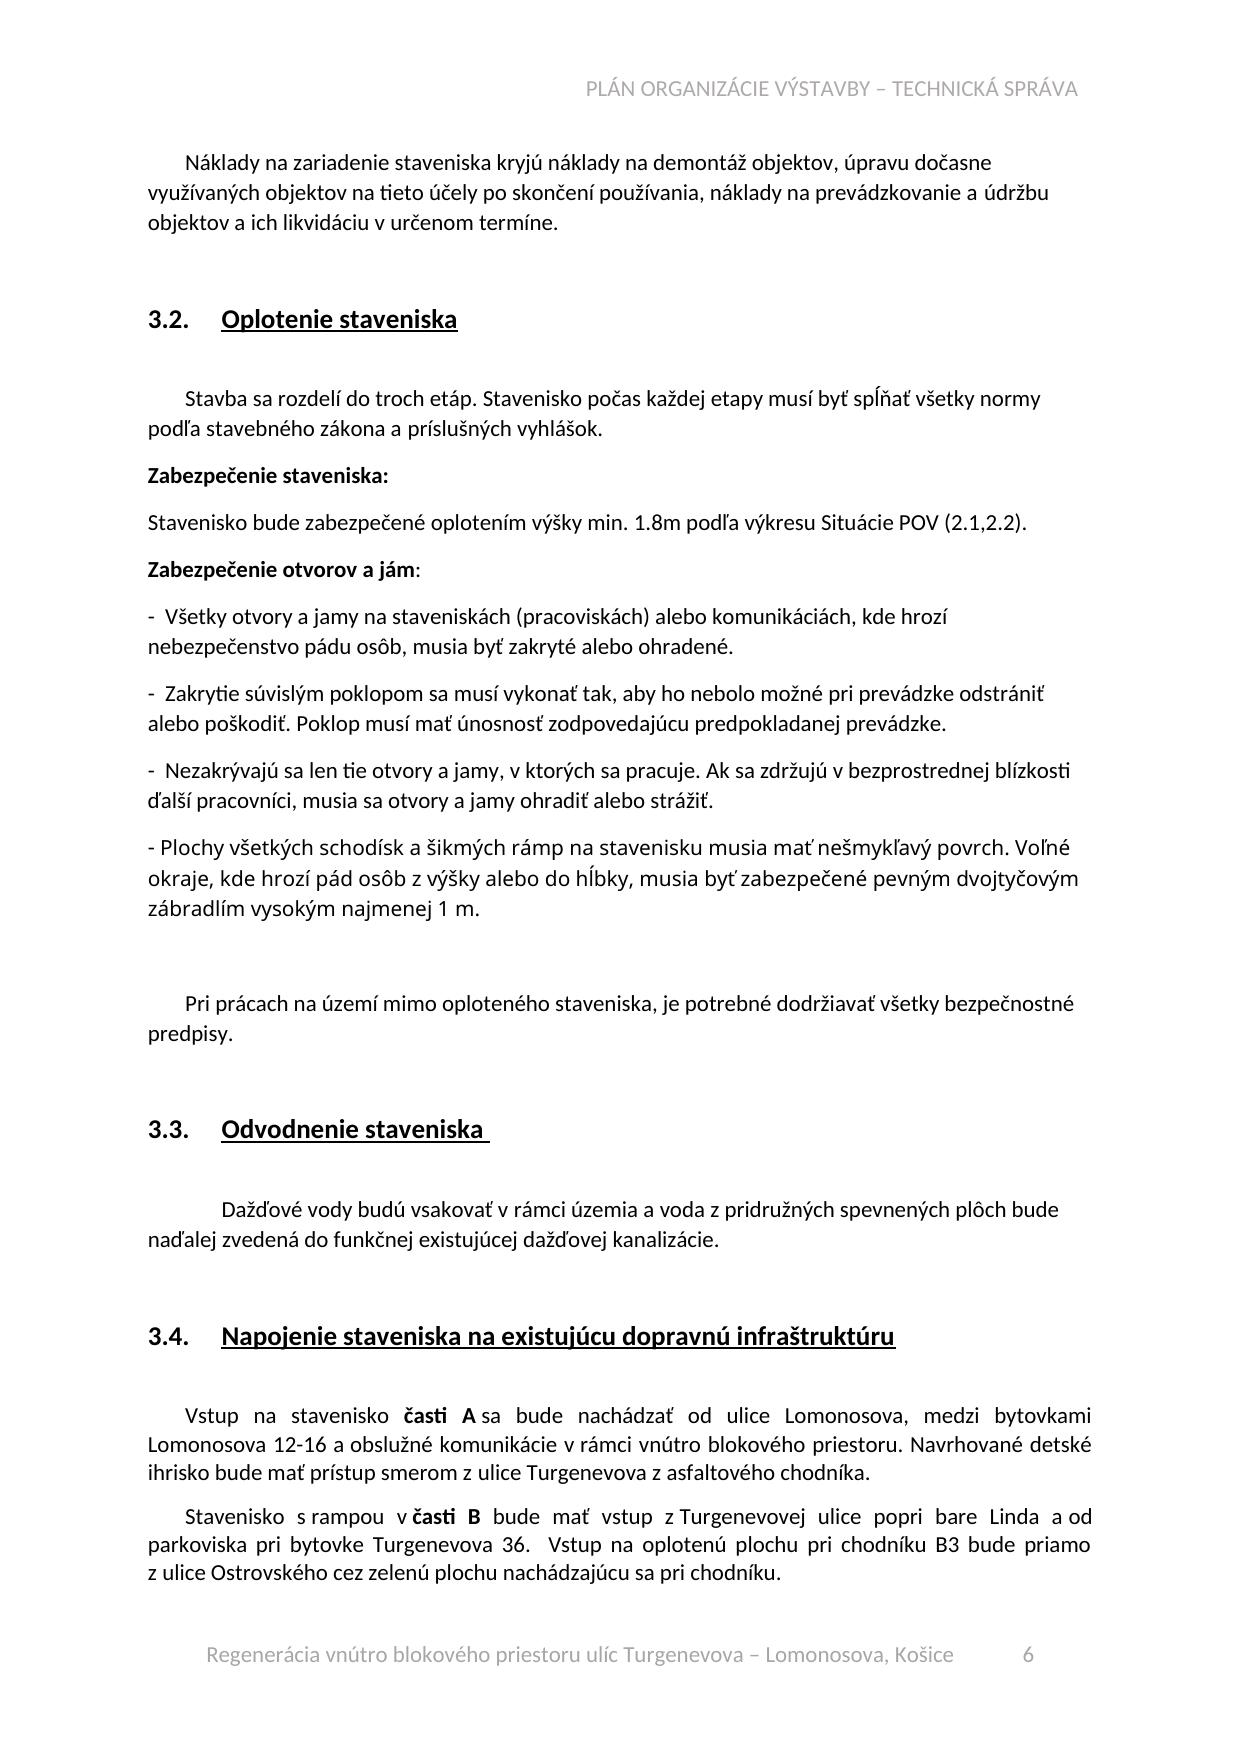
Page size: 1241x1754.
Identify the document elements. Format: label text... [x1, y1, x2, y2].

text Zabezpečenie staveniska: [148, 461, 1092, 489]
text Stavenisko bude zabezpečené oplotením výšky min. 1.8m podľa výkresu Situácie POV (2.1,2.2). [148, 508, 1092, 536]
text Stavba sa rozdelí do troch etáp. Stavenisko počas každej etapy musí byť spĺňať všetky normy podľa stavebného zákona a príslušných vyhlášok. [148, 384, 1092, 443]
text Stavenisko s rampou v časti B bude mať vstup z Turgenevovej ulice popri bare Linda a od parkoviska pri bytovke Turgenevova 36. Vstup na oplotenú plochu pri chodníku B3 bude priamo z ulice Ostrovského cez zelenú plochu nachádzajúcu sa pri chodníku. [148, 1502, 1092, 1586]
text Vstup na stavenisko časti A sa bude nachádzať od ulice Lomonosova, medzi bytovkami Lomonosova 12-16 a obslužné komunikácie v rámci vnútro blokového priestoru. Navrhované detské ihrisko bude mať prístup smerom z ulice Turgenevova z asfaltového chodníka. [148, 1402, 1092, 1486]
text Náklady na zariadenie staveniska kryjú náklady na demontáž objektov, úpravu dočasne využívaných objektov na tieto účely po skončení používania, náklady na prevádzkovanie a údržbu objektov a ich likvidáciu v určenom termíne. [148, 148, 1092, 236]
text - Všetky otvory a jamy na staveniskách (pracoviskách) alebo komunikáciách, kde hrozí nebezpečenstvo pádu osôb, musia byť zakryté alebo ohradené. [148, 602, 1092, 660]
text - Zakrytie súvislým poklopom sa musí vykonať tak, aby ho nebolo možné pri prevádzke odstrániť alebo poškodiť. Poklop musí mať únosnosť zodpovedajúcu predpokladanej prevádzke. [148, 679, 1092, 737]
subtitle Odvodnenie staveniska [148, 1113, 1092, 1146]
subtitle Napojenie staveniska na existujúcu dopravnú infraštruktúru [148, 1319, 1092, 1352]
text Dažďové vody budú vsakovať v rámci územia a voda z pridružných spevnených plôch bude naďalej zvedená do funkčnej existujúcej dažďovej kanalizácie. [148, 1195, 1092, 1253]
subtitle Oplotenie staveniska [148, 302, 1092, 335]
text - Nezakrývajú sa len tie otvory a jamy, v ktorých sa pracuje. Ak sa zdržujú v bezprostrednej blízkosti ďalší pracovníci, musia sa otvory a jamy ohradiť alebo strážiť. [148, 756, 1092, 814]
text Zabezpečenie otvorov a jám: [148, 555, 1092, 583]
text Pri prácach na území mimo oploteného staveniska, je potrebné dodržiavať všetky bezpečnostné predpisy. [148, 989, 1092, 1047]
text - Plochy všetkých schodísk a šikmých rámp na stavenisku musia mať nešmykľavý povrch. Voľné okraje, kde hrozí pád osôb z výšky alebo do hĺbky, musia byť zabezpečené pevným dvojtyčovým zábradlím vysokým najmenej 1 m. [148, 833, 1092, 923]
